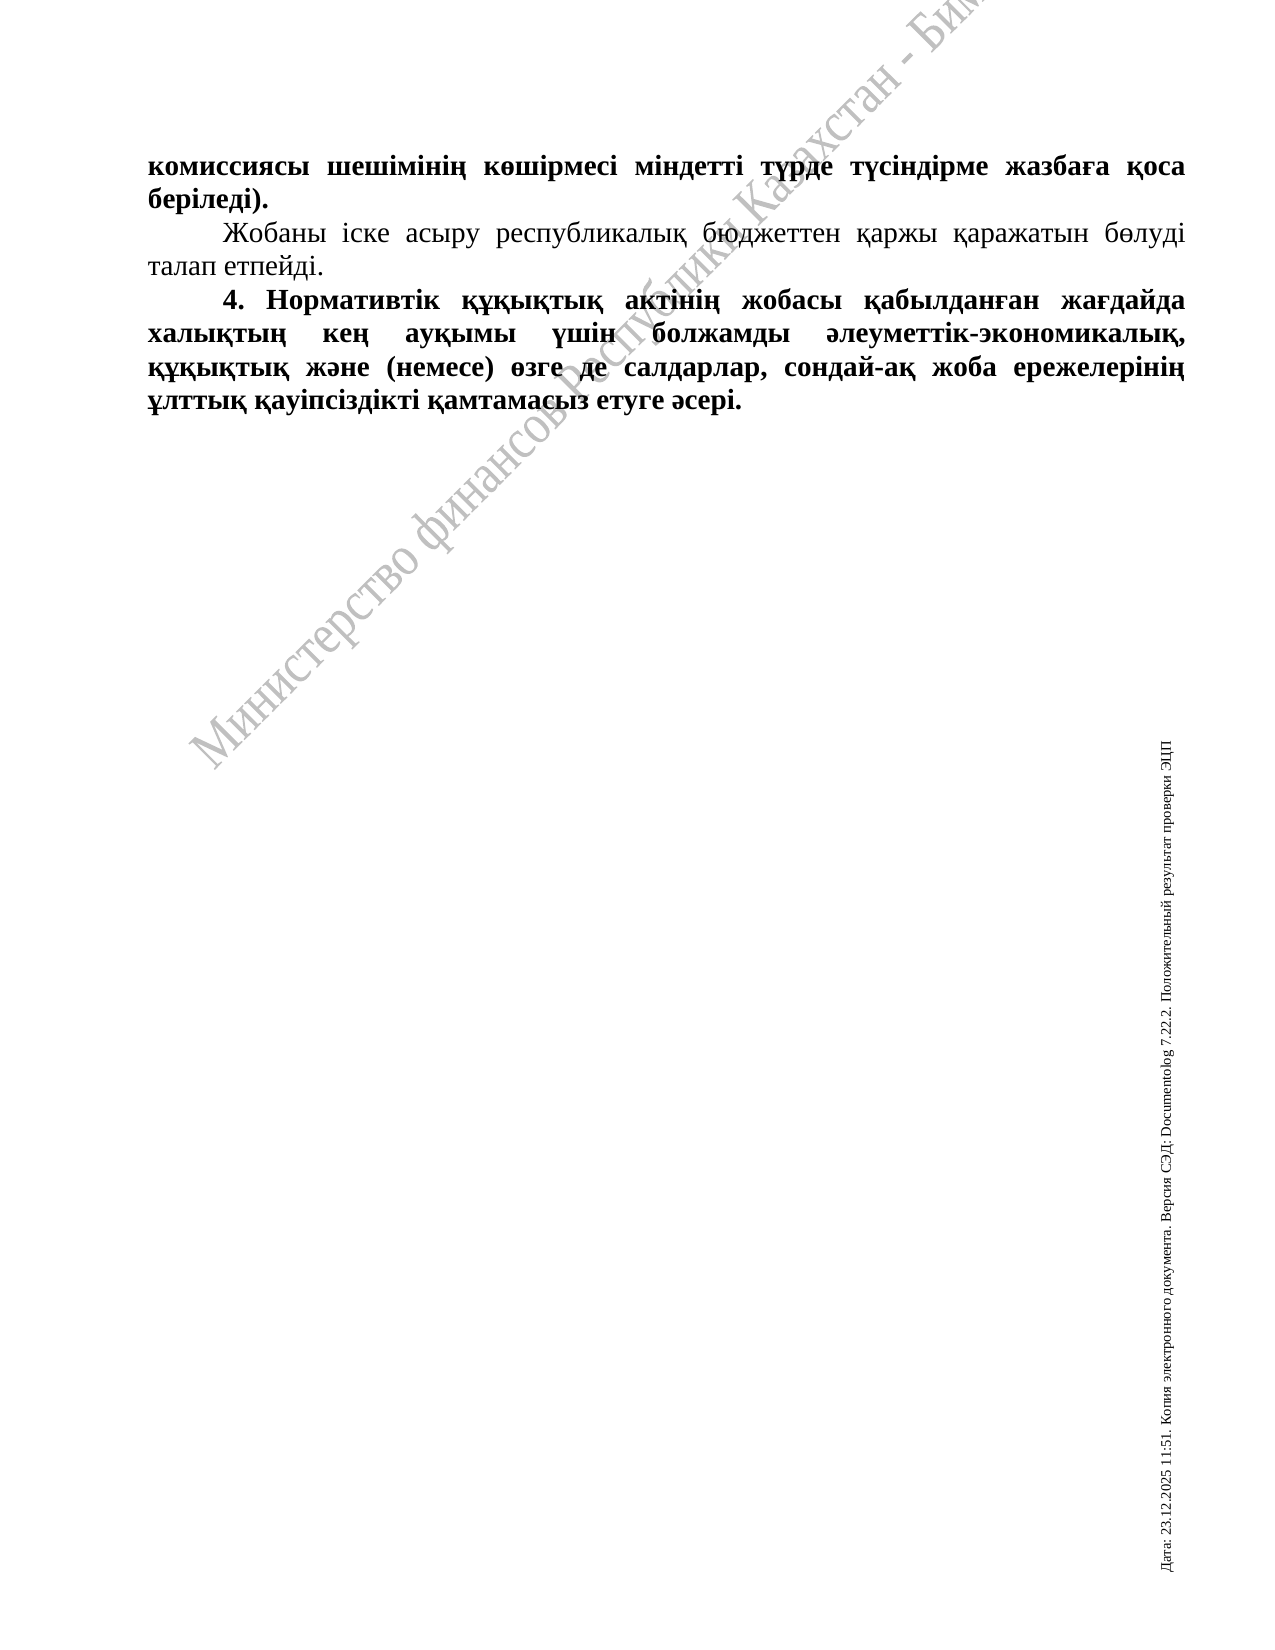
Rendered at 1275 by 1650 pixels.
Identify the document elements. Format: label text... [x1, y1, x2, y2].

text 3. Жоба бойынша қаржылық шығындардың қажеттілігі және оның қаржылық қамтамасыз етілуі, оның ішінде қаржыландыру көзі, сондай – ақ бюджет заңнамасында көзделген жағдайда-тиісті бюджет комиссиясының шешімі (тиісті есептеулер, қаржыландыру көзіне сілтеме, тиісті бюджет комиссиясы шешімінің көшірмесі міндетті түрде түсіндірме жазбаға қоса беріледі). [148, 148, 1186, 215]
text 4. Нормативтік құқықтық актінің жобасы қабылданған жағдайда халықтың кең ауқымы үшін болжамды әлеуметтік-экономикалық, құқықтық және (немесе) өзге де салдарлар, сондай-ақ жоба ережелерінің ұлттық қауіпсіздікті қамтамасыз етуге әсері. [148, 282, 1186, 416]
text Жобаны іске асыру республикалық бюджеттен қаржы қаражатын бөлуді талап етпейді. [148, 215, 1186, 282]
